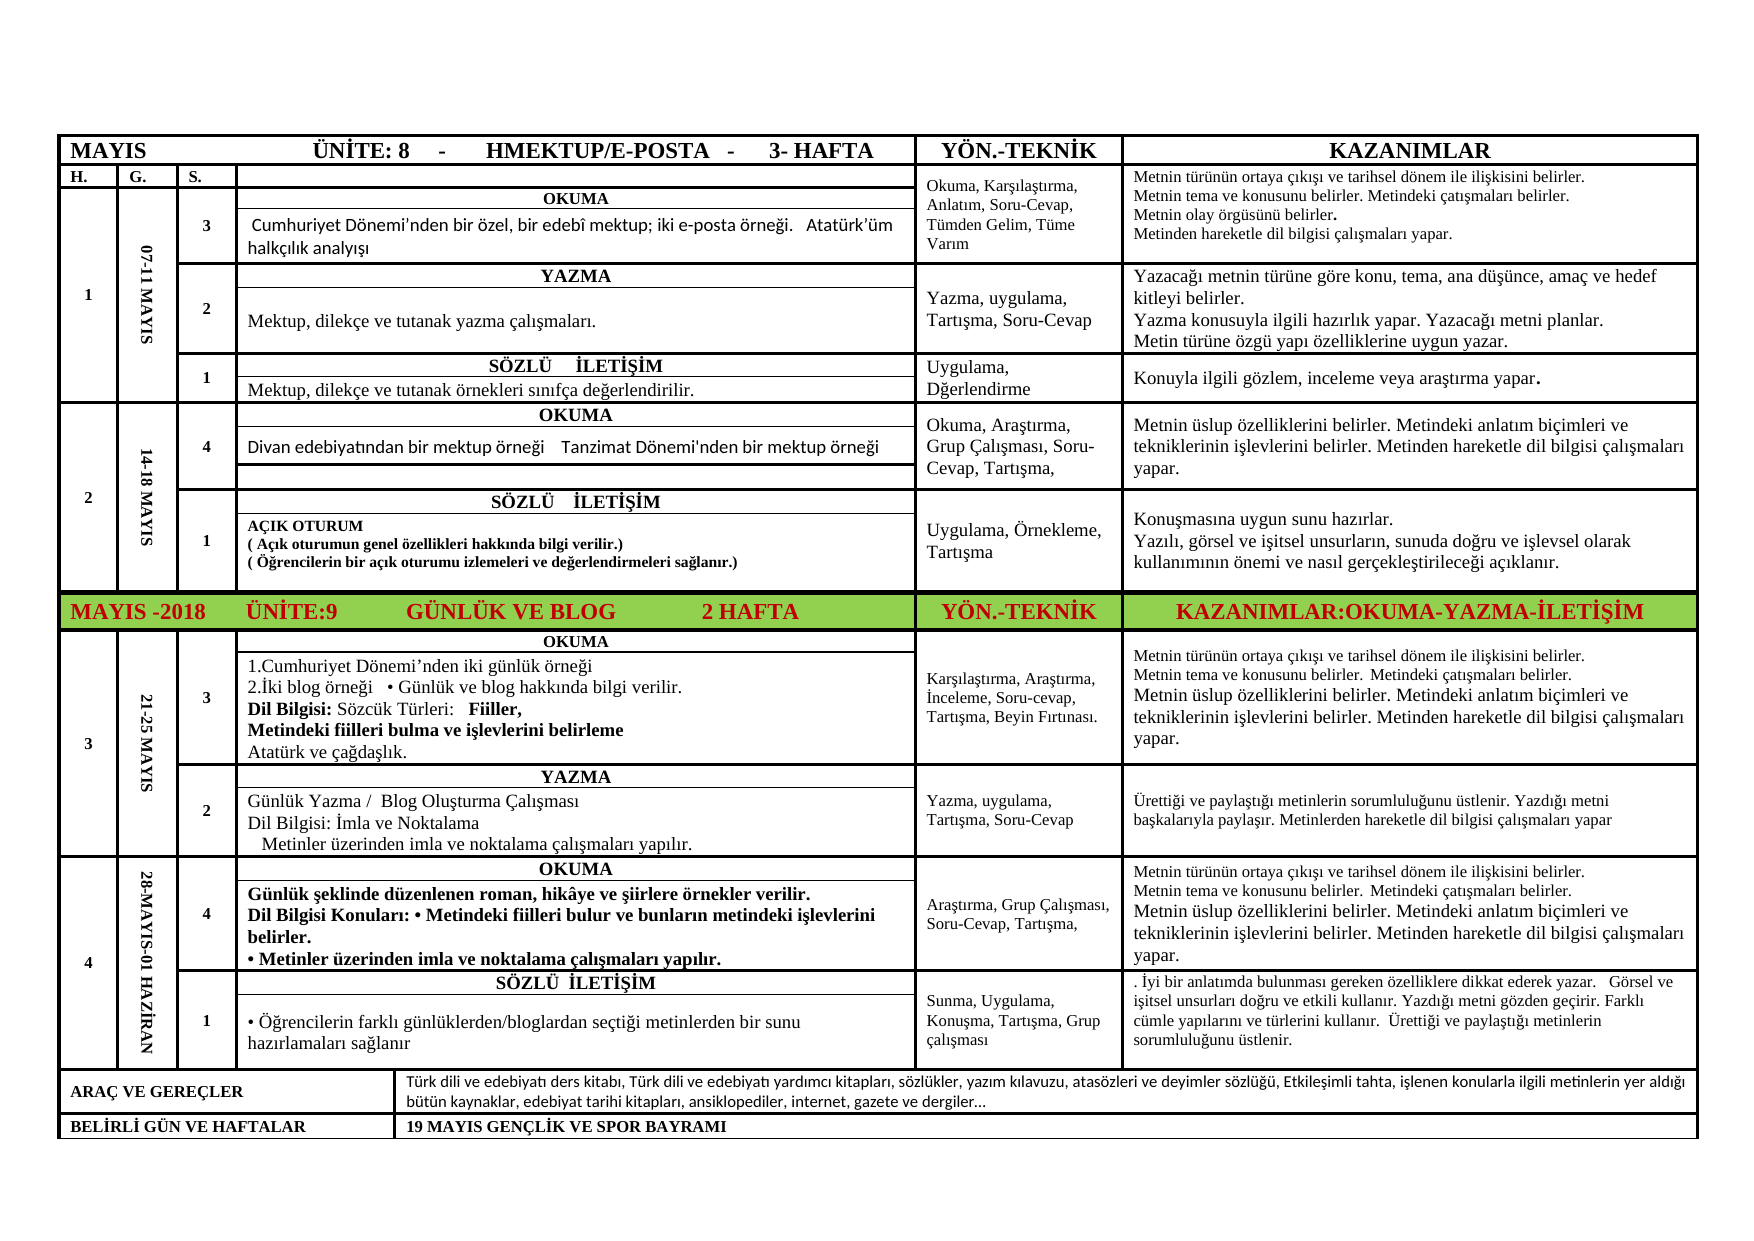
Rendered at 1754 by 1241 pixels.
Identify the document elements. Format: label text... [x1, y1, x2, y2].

table_cell Metnin türünün ortaya çıkışı ve tarihsel dönem ile ilişkisini belirler. Metnin tema ve konusunu belirler. Metindeki çatışmaları belirler. Metnin olay örgüsünü belirler. Metinden hareketle dil bilgisi çalışmaları yapar. [1124, 166, 1696, 262]
table_cell Araştırma, Grup Çalışması, Soru-Cevap, Tartışma, [917, 858, 1121, 969]
table_cell Ürettiği ve paylaştığı metinlerin sorumluluğunu üstlenir. Yazdığı metni başkalarıyla paylaşır. Metinlerden hareketle dil bilgisi çalışmaları yapar [1124, 766, 1696, 855]
table_cell 1 [61, 189, 116, 401]
table_cell Sunma, Uygulama, Konuşma, Tartışma, Grup çalışması [917, 972, 1121, 1068]
table_cell Karşılaştırma, Araştırma, İnceleme, Soru-cevap, Tartışma, Beyin Fırtınası. [917, 632, 1121, 762]
table_cell 07-11 MAYIS [119, 189, 176, 401]
table_cell Metnin türünün ortaya çıkışı ve tarihsel dönem ile ilişkisini belirler. Metnin tema ve konusunu belirler. Metindeki çatışmaları belirler. Metnin üslup özelliklerini belirler. Metindeki anlatım biçimleri ve tekniklerinin işlevlerini belirler. Metinden hareketle dil bilgisi çalışmaları yapar. [1124, 858, 1696, 969]
table_cell 14-18 MAYIS [119, 404, 176, 590]
table_cell SÖZLÜ İLETİŞİM [238, 491, 914, 512]
table_cell Okuma, Araştırma, Grup Çalışması, Soru-Cevap, Tartışma, [917, 404, 1121, 488]
table_cell 2 [179, 766, 235, 855]
table_cell 3 [61, 632, 116, 855]
table_cell 2 [61, 404, 116, 590]
table_cell Konuşmasına uygun sunu hazırlar. Yazılı, görsel ve işitsel unsurların, sunuda doğru ve işlevsel olarak kullanımının önemi ve nasıl gerçekleştirileceği açıklanır. [1124, 491, 1696, 590]
table_cell Mektup, dilekçe ve tutanak yazma çalışmaları. [238, 288, 914, 352]
table_cell Metnin türünün ortaya çıkışı ve tarihsel dönem ile ilişkisini belirler. Metnin tema ve konusunu belirler. Metindeki çatışmaları belirler. Metnin üslup özelliklerini belirler. Metindeki anlatım biçimleri ve tekniklerinin işlevlerini belirler. Metinden hareketle dil bilgisi çalışmaları yapar. [1124, 632, 1696, 762]
table_cell 21-25 MAYIS [119, 632, 176, 855]
table_cell . İyi bir anlatımda bulunması gereken özelliklere dikkat ederek yazar. Görsel ve işitsel unsurları doğru ve etkili kullanır. Yazdığı metni gözden geçirir. Farklı cümle yapılarını ve türlerini kullanır. Ürettiği ve paylaştığı metinlerin sorumluluğunu üstlenir. [1124, 972, 1696, 1068]
table_cell 28-MAYIS-01 HAZİRAN [119, 858, 176, 1068]
table_cell Metnin üslup özelliklerini belirler. Metindeki anlatım biçimleri ve tekniklerinin işlevlerini belirler. Metinden hareketle dil bilgisi çalışmaları yapar. [1124, 404, 1696, 488]
table_cell Mektup, dilekçe ve tutanak örnekleri sınıfça değerlendirilir. [238, 377, 914, 401]
table_header MAYIS ÜNİTE: 8 - HMEKTUP/E-POSTA - 3- HAFTA [61, 137, 914, 163]
table_cell SÖZLÜ İLETİŞİM [238, 972, 914, 994]
table_cell Günlük şeklinde düzenlenen roman, hikâye ve şiirlere örnekler verilir. Dil Bilgisi Konuları: • Metindeki fiilleri bulur ve bunların metindeki işlevlerini belirler. • Metinler üzerinden imla ve noktalama çalışmaları yapılır. [238, 881, 914, 969]
table_cell [238, 466, 914, 488]
table_cell 19 MAYIS GENÇLİK VE SPOR BAYRAMI [396, 1115, 1696, 1138]
table_cell Yazma, uygulama, Tartışma, Soru-Cevap [917, 766, 1121, 855]
table_cell [238, 166, 914, 186]
table_cell KAZANIMLAR:OKUMA-YAZMA-İLETİŞİM [1124, 595, 1696, 628]
table_cell Günlük Yazma / Blog Oluşturma Çalışması Dil Bilgisi: İmla ve Noktalama Metinler üzerinden imla ve noktalama çalışmaları yapılır. [238, 788, 914, 855]
table_cell Divan edebiyatından bir mektup örneği Tanzimat Dönemi'nden bir mektup örneği [238, 427, 914, 463]
table_cell BELİRLİ GÜN VE HAFTALAR [61, 1115, 393, 1138]
table_cell Yazma, uygulama, Tartışma, Soru-Cevap [917, 265, 1121, 352]
table_cell 3 [179, 189, 235, 262]
table_cell 1.Cumhuriyet Dönemi’nden iki günlük örneği 2.İki blog örneği • Günlük ve blog hakkında bilgi verilir. Dil Bilgisi: Sözcük Türleri: Fiiller, Metindeki fiilleri bulma ve işlevlerini belirleme Atatürk ve çağdaşlık. [238, 653, 914, 762]
table_cell 1 [179, 972, 235, 1068]
table_cell • Öğrencilerin farklı günlüklerden/bloglardan seçtiği metinlerden bir sunu hazırlamaları sağlanır [238, 995, 914, 1068]
table_cell Okuma, Karşılaştırma, Anlatım, Soru-Cevap, Tümden Gelim, Tüme Varım [917, 166, 1121, 262]
table_cell 4 [61, 858, 116, 1068]
table_cell 1 [179, 355, 235, 401]
table_cell 1 [179, 491, 235, 590]
table_cell YAZMA [238, 265, 914, 287]
table_cell 4 [179, 404, 235, 488]
table_cell ARAÇ VE GEREÇLER [61, 1071, 393, 1112]
table_cell AÇIK OTURUM ( Açık oturumun genel özellikleri hakkında bilgi verilir.) ( Öğrencilerin bir açık oturumu izlemeleri ve değerlendirmeleri sağlanır.) [238, 514, 914, 590]
table_cell SÖZLÜ İLETİŞİM [238, 355, 914, 376]
table_cell OKUMA [238, 632, 914, 651]
table_cell YÖN.-TEKNİK [917, 595, 1121, 628]
table_cell Konuyla ilgili gözlem, inceleme veya araştırma yapar. [1124, 355, 1696, 401]
table_cell OKUMA [238, 189, 914, 208]
table_cell 4 [179, 858, 235, 969]
table_cell Yazacağı metnin türüne göre konu, tema, ana düşünce, amaç ve hedef kitleyi belirler. Yazma konusuyla ilgili hazırlık yapar. Yazacağı metni planlar. Metin türüne özgü yapı özelliklerine uygun yazar. [1124, 265, 1696, 352]
table_cell MAYIS -2018 ÜNİTE:9 GÜNLÜK VE BLOG 2 HAFTA [61, 595, 914, 628]
table_cell S. [179, 166, 235, 186]
table_cell YAZMA [238, 766, 914, 787]
table_cell Cumhuriyet Dönemi’nden bir özel, bir edebî mektup; iki e-posta örneği. Atatürk’üm halkçılık analyışı [238, 209, 914, 262]
table_cell OKUMA [238, 858, 914, 879]
table_header YÖN.-TEKNİK [917, 137, 1121, 163]
table_cell OKUMA [238, 404, 914, 426]
table_cell 2 [179, 265, 235, 352]
table_cell G. [119, 166, 176, 186]
table_cell Uygulama, Dğerlendirme [917, 355, 1121, 401]
table_cell Uygulama, Örnekleme, Tartışma [917, 491, 1121, 590]
table_cell Türk dili ve edebiyatı ders kitabı, Türk dili ve edebiyatı yardımcı kitapları, sözlükler, yazım kılavuzu, atasözleri ve deyimler sözlüğü, Etkileşimli tahta, işlenen konularla ilgili metinlerin yer aldığı bütün kaynaklar, edebiyat tarihi kitapları, ansiklopediler, internet, gazete ve dergiler… [396, 1071, 1696, 1112]
table_header KAZANIMLAR [1124, 137, 1696, 163]
table_cell 3 [179, 632, 235, 762]
table_cell H. [61, 166, 116, 186]
